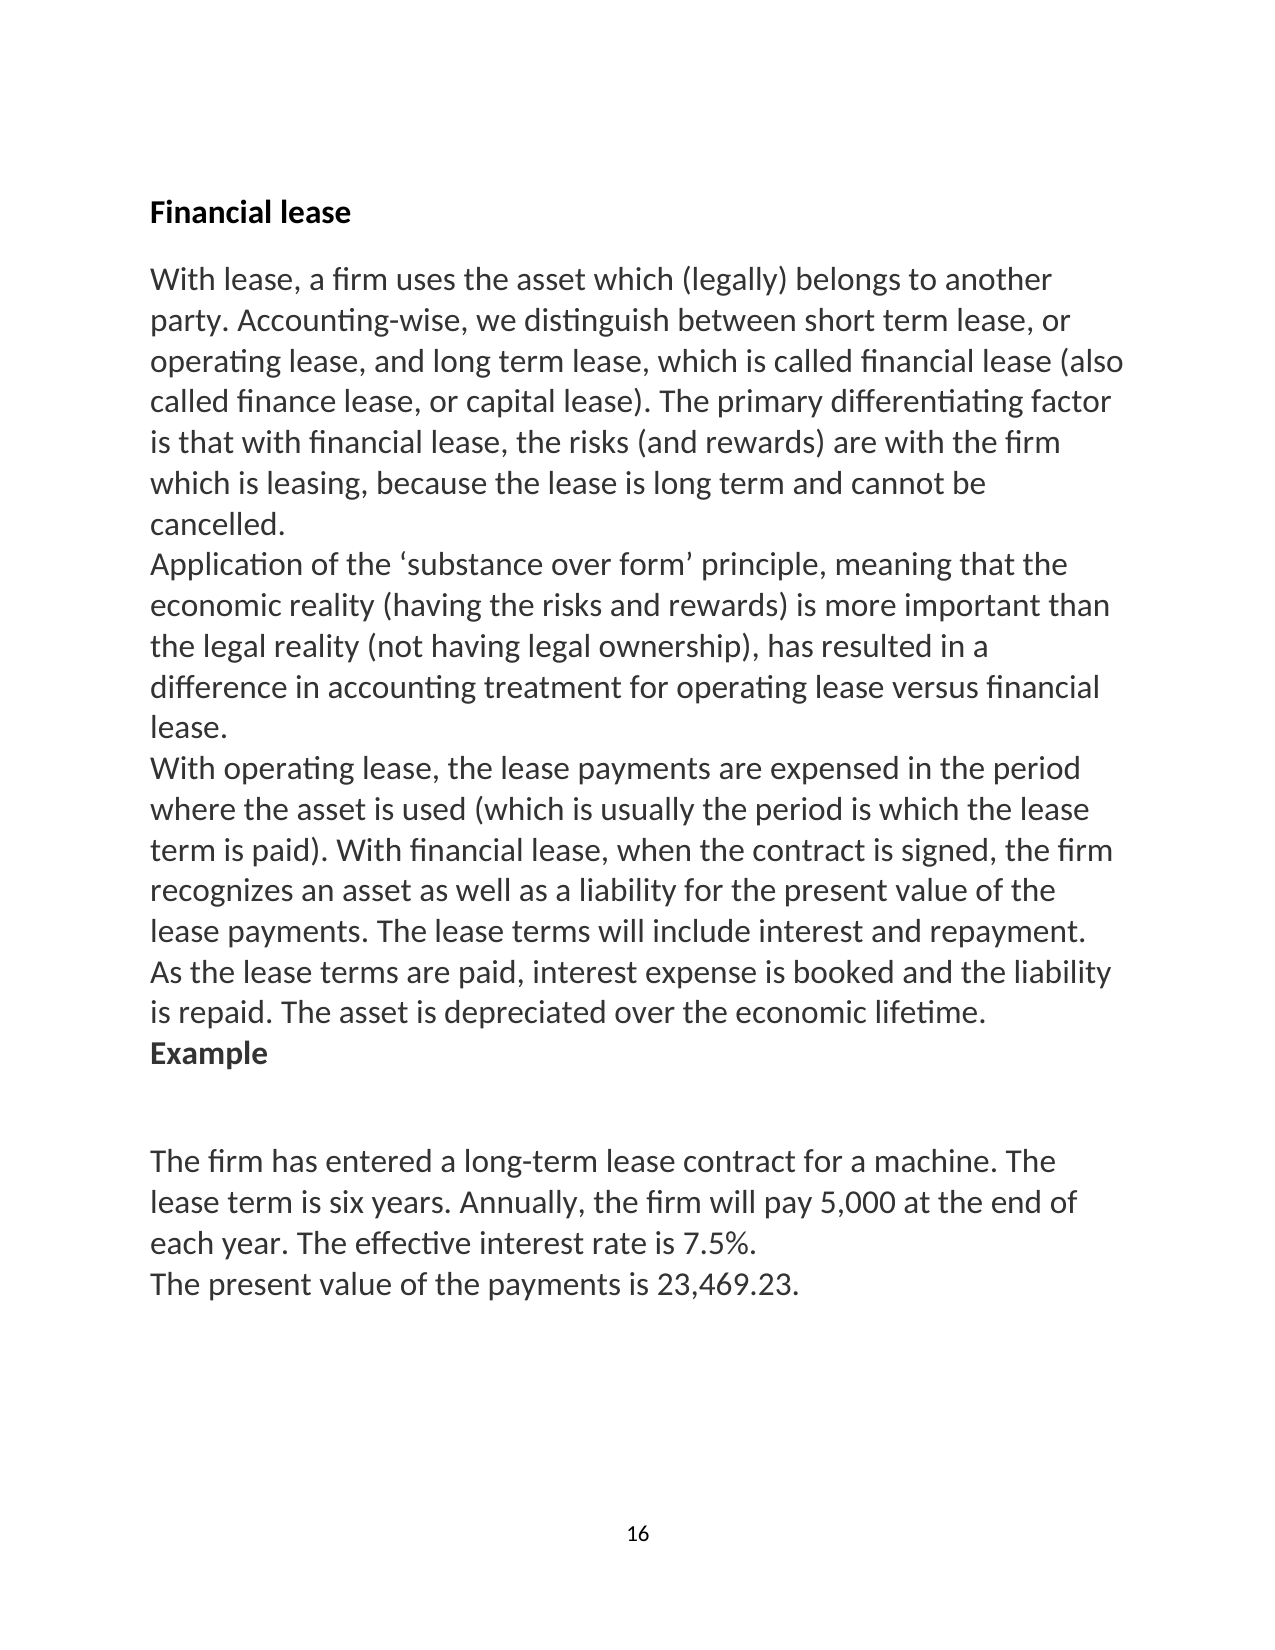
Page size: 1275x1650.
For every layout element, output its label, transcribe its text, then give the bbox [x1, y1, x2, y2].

text Application of the ‘substance over form’ principle, meaning that the economic reality (having the risks and rewards) is more important than the legal reality (not having legal ownership), has resulted in a difference in accounting treatment for operating lease versus financial lease. [150, 543, 1125, 747]
text Financial lease [150, 191, 1125, 231]
text With lease, a firm uses the asset which (legally) belongs to another party. Accounting-wise, we distinguish between short term lease, or operating lease, and long term lease, which is called financial lease (also called finance lease, or capital lease). The primary differentiating factor is that with financial lease, the risks (and rewards) are with the firm which is leasing, because the lease is long term and cannot be cancelled. [150, 258, 1125, 543]
text With operating lease, the lease payments are expensed in the period where the asset is used (which is usually the period is which the lease term is paid). With financial lease, when the contract is signed, the firm recognizes an asset as well as a liability for the present value of the lease payments. The lease terms will include interest and repayment. As the lease terms are paid, interest expense is booked and the liability is repaid. The asset is depreciated over the economic lifetime. [150, 747, 1125, 1032]
text The present value of the payments is 23,469.23. [150, 1263, 1125, 1303]
text The firm has entered a long-term lease contract for a machine. The lease term is six years. Annually, the firm will pay 5,000 at the end of each year. The effective interest rate is 7.5%. [150, 1141, 1125, 1263]
text Example [150, 1032, 1125, 1073]
